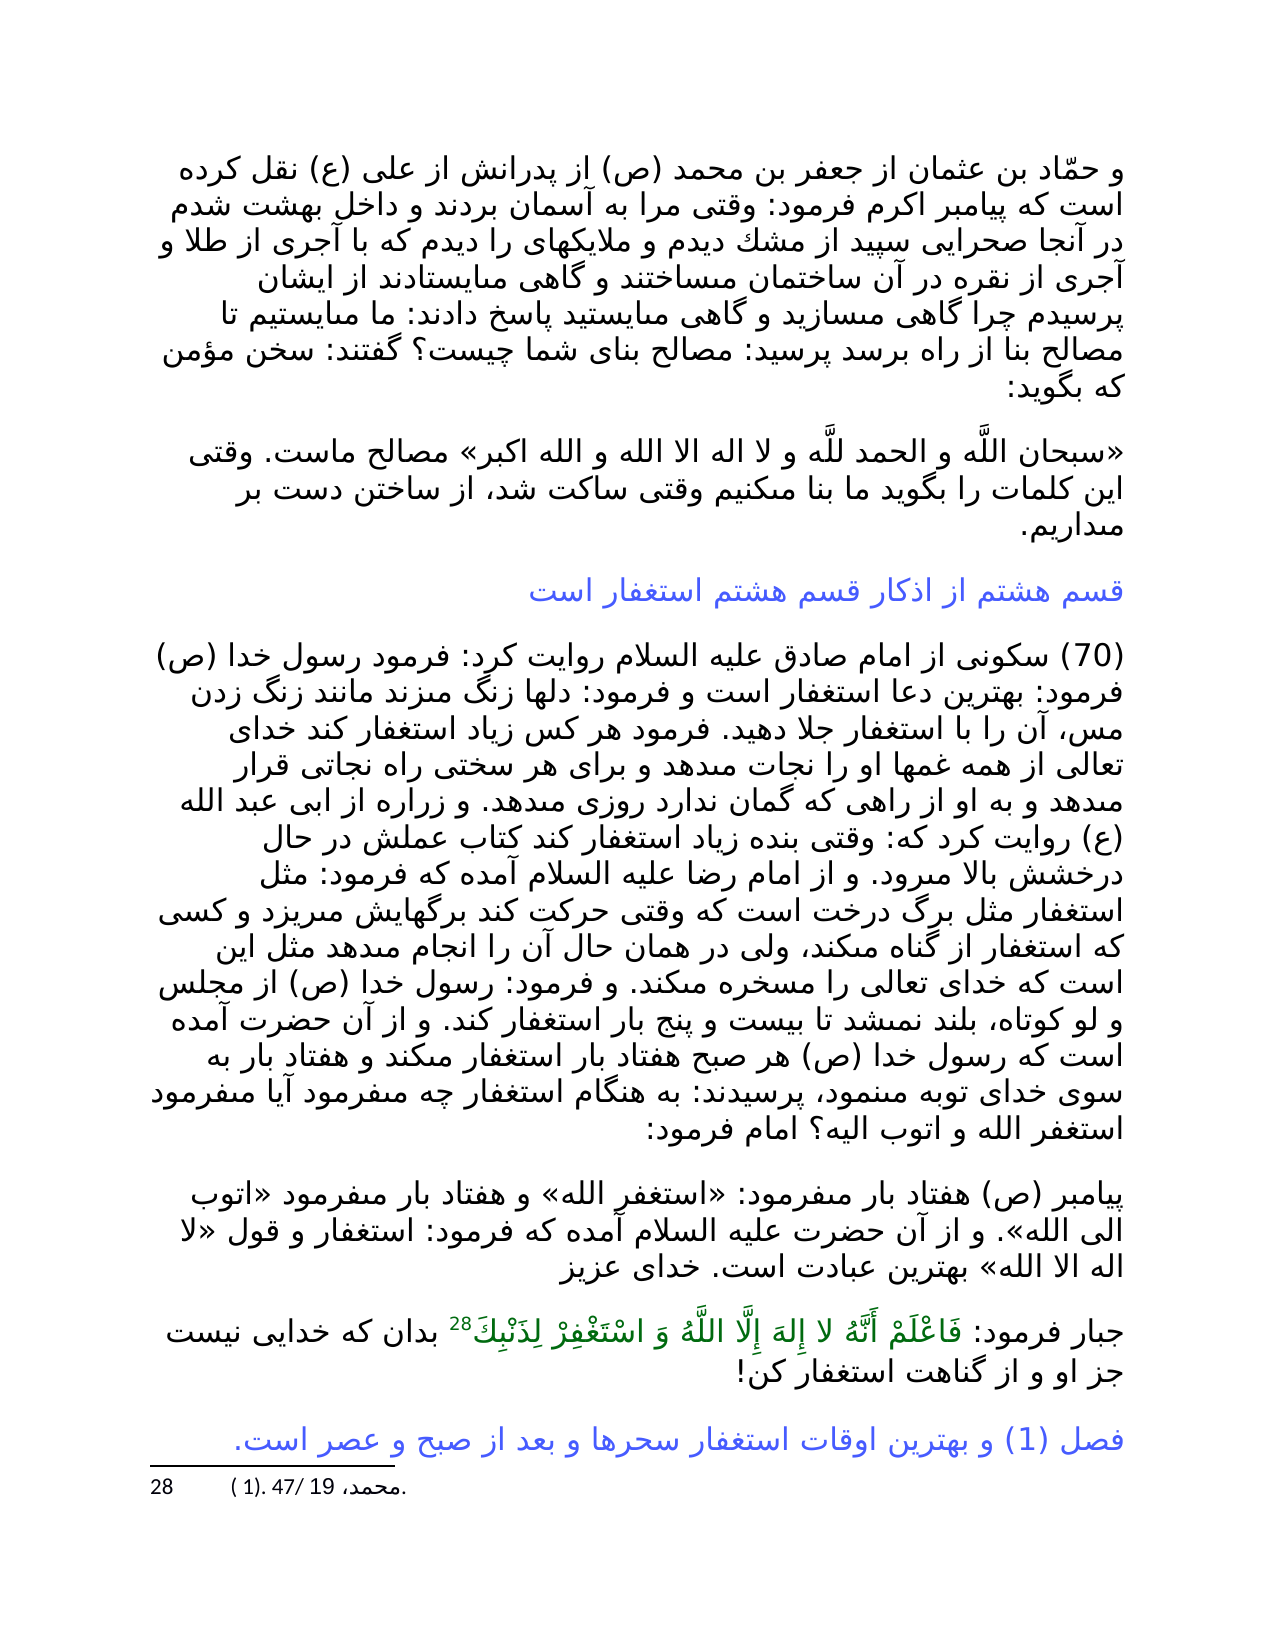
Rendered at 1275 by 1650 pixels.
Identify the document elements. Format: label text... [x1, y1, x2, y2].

text فصل (1) و بهترين اوقات استغفار سحرها و بعد از صبح و عصر است. [150, 1421, 1125, 1458]
text «سبحان اللَّه و الحمد للَّه و لا اله الا الله و الله اكبر» مصالح ماست. وقتى اين كلمات را بگويد ما بنا مى‏كنيم وقتى ساكت شد، از ساختن دست بر مى‏داريم. [150, 434, 1125, 543]
text قسم هشتم از اذكار قسم هشتم استغفار است‏ [150, 572, 1125, 608]
text جبار فرمود: فَاعْلَمْ أَنَّهُ لا إِلهَ إِلَّا اللَّهُ وَ اسْتَغْفِرْ لِذَنْبِكَ‏ بدان كه خدايى نيست جز او و از گناهت استغفار كن! [150, 1314, 1125, 1389]
text پيامبر (ص) هفتاد بار مى‏فرمود: «استغفر الله» و هفتاد بار مى‏فرمود «اتوب الى الله». و از آن حضرت عليه السلام آمده كه فرمود: استغفار و قول «لا اله الا الله» بهترين عبادت است. خداى عزيز [150, 1176, 1125, 1284]
text و حمّاد بن عثمان از جعفر بن محمد (ص) از پدرانش از على (ع) نقل كرده است كه پيامبر اكرم فرمود: وقتى مرا به آسمان بردند و داخل بهشت شدم در آنجا صحرايى سپيد از مشك ديدم و ملايكه‏اى را ديدم كه با آجرى از طلا و آجرى از نقره در آن ساختمان مى‏ساختند و گاهى مى‏ايستادند از ايشان پرسيدم چرا گاهى مى‏سازيد و گاهى مى‏ايستيد پاسخ دادند: ما مى‏ايستيم تا مصالح بنا از راه برسد پرسيد: مصالح بناى شما چيست؟ گفتند: سخن مؤمن كه بگويد: [150, 150, 1125, 404]
text (70) سكونى از امام صادق عليه السلام روايت كرد: فرمود رسول خدا (ص) فرمود: بهترين دعا استغفار است و فرمود: دلها زنگ مى‏زند مانند زنگ زدن مس، آن را با استغفار جلا دهيد. فرمود هر كس زياد استغفار كند خداى تعالى از همه غمها او را نجات مى‏دهد و براى هر سختى راه نجاتى قرار مى‏دهد و به او از راهى كه گمان ندارد روزى مى‏دهد. و زراره از ابى عبد الله (ع) روايت كرد كه: وقتى بنده زياد استغفار كند كتاب عملش در حال درخشش بالا مى‏رود. و از امام رضا عليه السلام آمده كه فرمود: مثل استغفار مثل برگ درخت است كه وقتى حركت كند برگهايش مى‏ريزد و كسى كه استغفار از گناه مى‏كند، ولى در همان حال آن را انجام مى‏دهد مثل اين است كه خداى تعالى را مسخره مى‏كند. و فرمود: رسول خدا (ص) از مجلس و لو كوتاه، بلند نمى‏شد تا بيست و پنج بار استغفار كند. و از آن حضرت آمده است كه رسول خدا (ص) هر صبح هفتاد بار استغفار مى‏كند و هفتاد بار به سوى خداى توبه مى‏نمود، پرسيدند: به هنگام استغفار چه مى‏فرمود آيا مى‏فرمود استغفر الله و اتوب اليه؟ امام فرمود: [150, 637, 1125, 1146]
